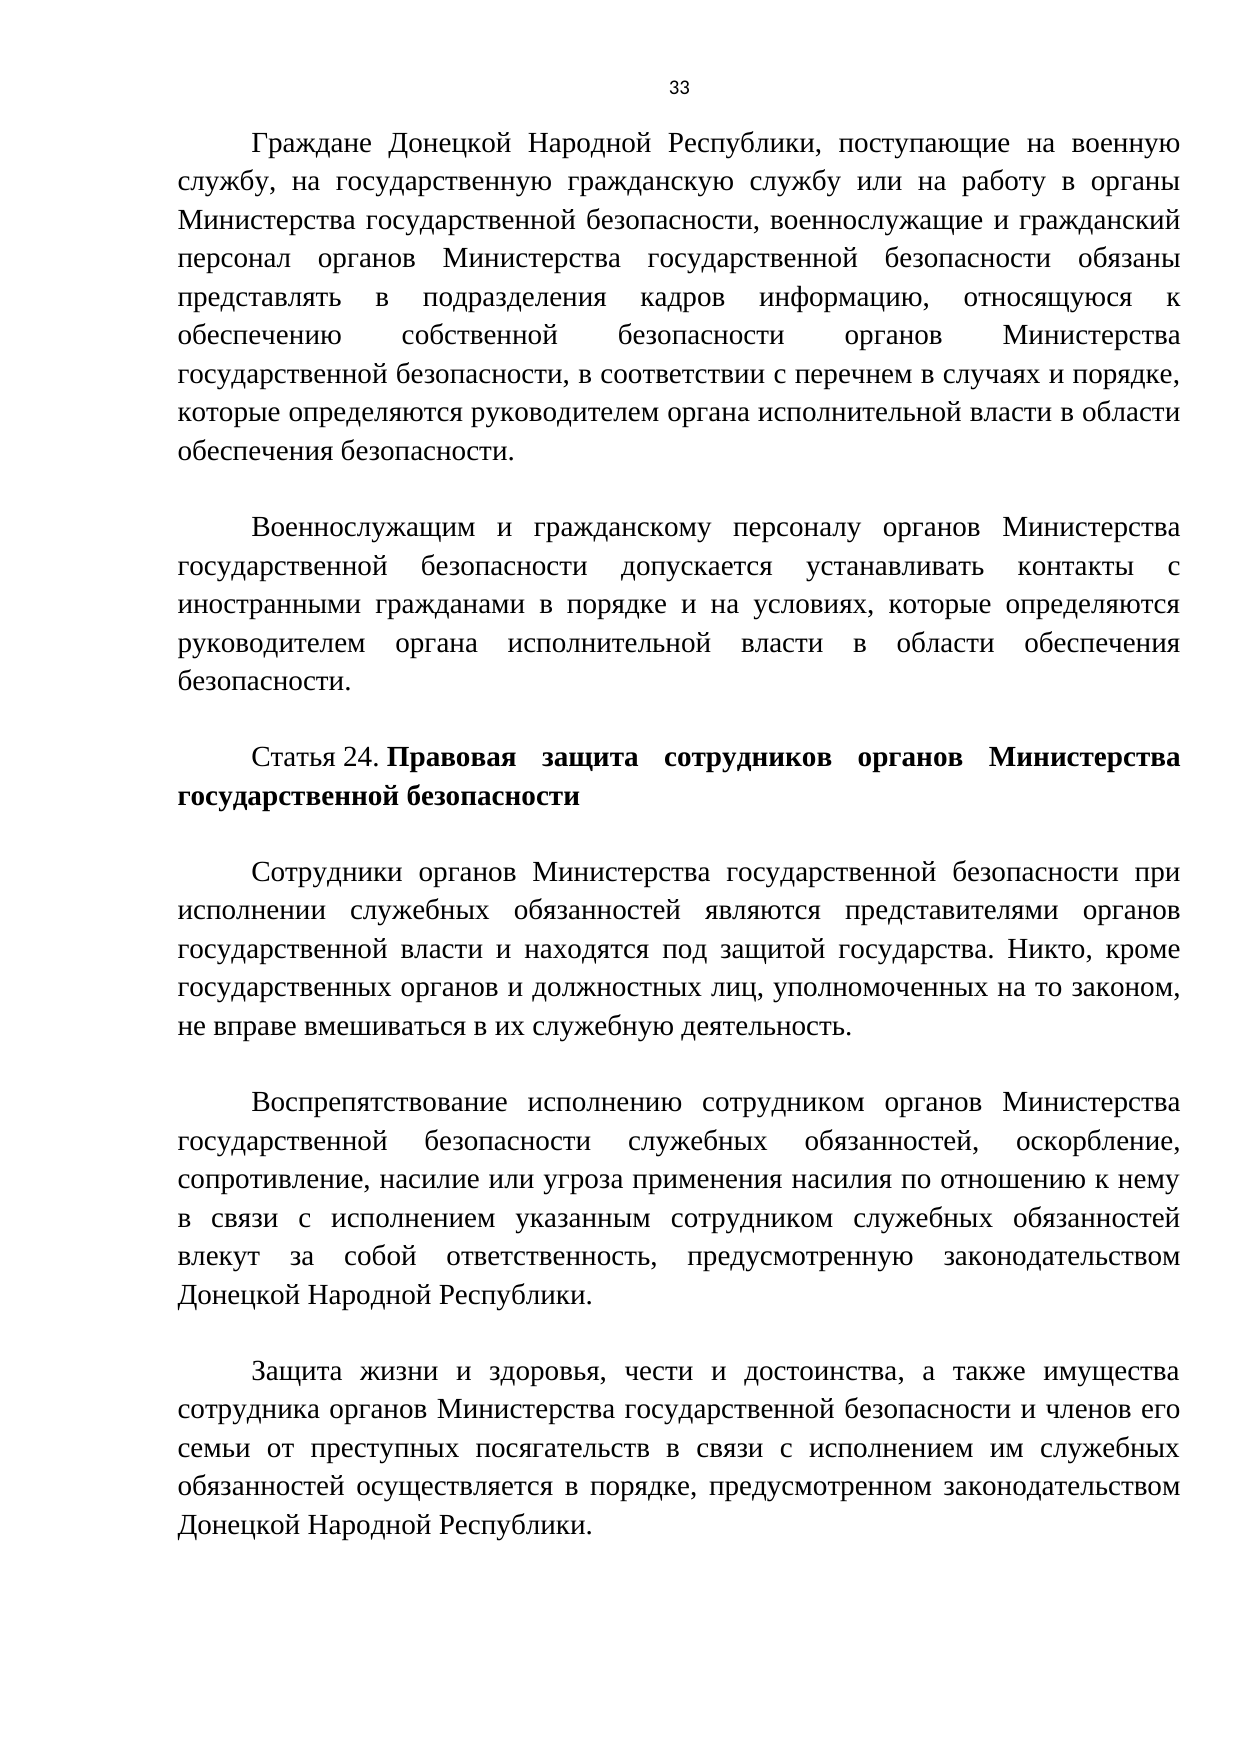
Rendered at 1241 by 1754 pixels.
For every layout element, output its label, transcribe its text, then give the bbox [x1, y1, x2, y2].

text Воспрепятствование исполнению сотрудником органов Министерства государственной безопасности служебных обязанностей, оскорбление, сопротивление, насилие или угроза применения насилия по отношению к нему в связи с исполнением указанным сотрудником служебных обязанностей влекут за собой ответственность, предусмотренную законодательством Донецкой Народной Республики. [177, 1084, 1181, 1310]
text Статья 24. Правовая защита сотрудников органов Министерства государственной безопасности [177, 739, 1181, 811]
text Защита жизни и здоровья, чести и достоинства, а также имущества сотрудника органов Министерства государственной безопасности и членов его семьи от преступных посягательств в связи с исполнением им служебных обязанностей осуществляется в порядке, предусмотренном законодательством Донецкой Народной Республики. [177, 1353, 1181, 1541]
text Военнослужащим и гражданскому персоналу органов Министерства государственной безопасности допускается устанавливать контакты с иностранными гражданами в порядке и на условиях, которые определяются руководителем органа исполнительной власти в области обеспечения безопасности. [177, 509, 1181, 697]
text Граждане Донецкой Народной Республики, поступающие на военную службу, на государственную гражданскую службу или на работу в органы Министерства государственной безопасности, военнослужащие и гражданский персонал органов Министерства государственной безопасности обязаны представлять в подразделения кадров информацию, относящуюся к обеспечению собственной безопасности органов Министерства государственной безопасности, в соответствии с перечнем в случаях и порядке, которые определяются руководителем органа исполнительной власти в области обеспечения безопасности. [177, 125, 1181, 467]
text Сотрудники органов Министерства государственной безопасности при исполнении служебных обязанностей являются представителями органов государственной власти и находятся под защитой государства. Никто, кроме государственных органов и должностных лиц, уполномоченных на то законом, не вправе вмешиваться в их служебную деятельность. [177, 854, 1181, 1042]
